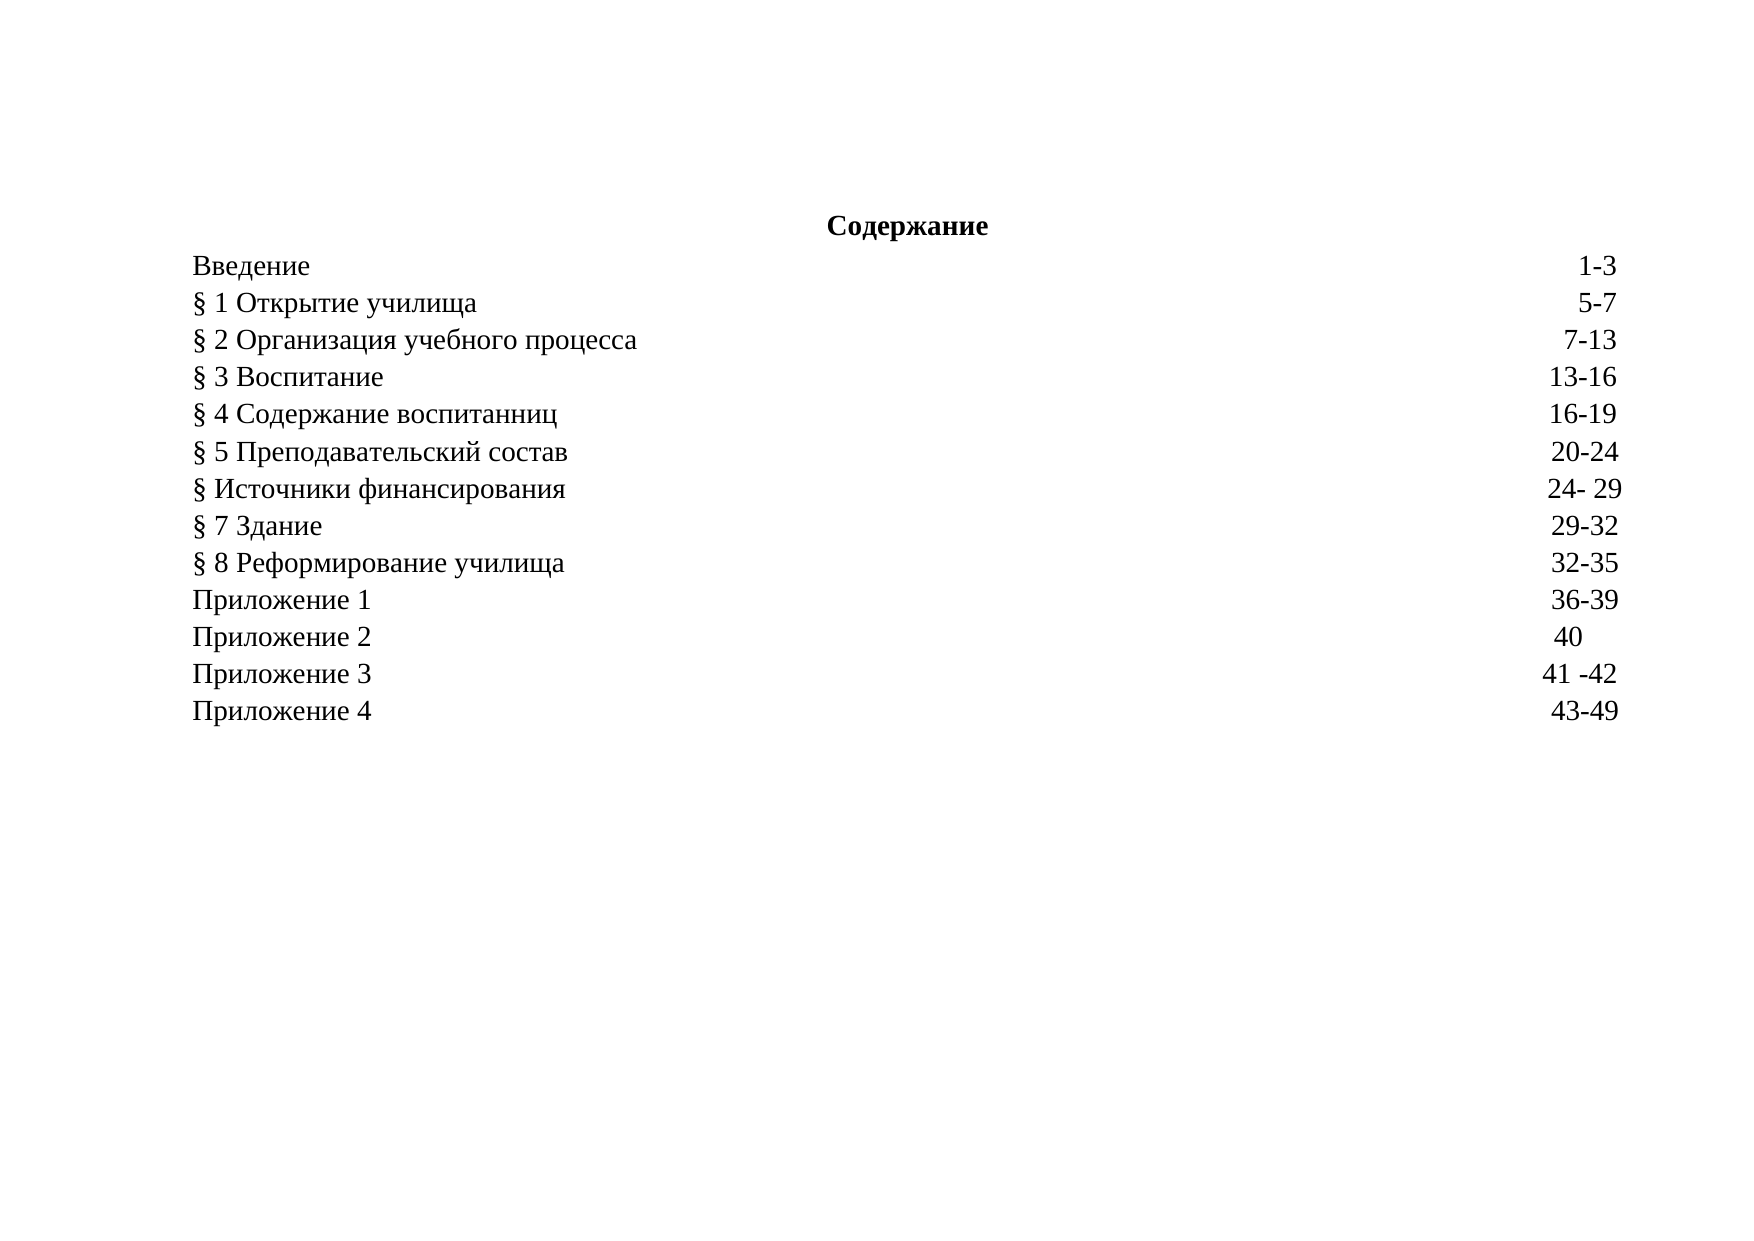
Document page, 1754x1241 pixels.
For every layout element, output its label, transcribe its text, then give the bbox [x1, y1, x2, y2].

table_cell 40 [1520, 619, 1635, 656]
table_cell § 2 Организация учебного процесса [162, 323, 1520, 359]
table_cell 36-39 [1520, 582, 1635, 619]
table_cell 13-16 [1520, 360, 1635, 397]
table_cell § 7 Здание [162, 508, 1520, 545]
table_cell § 4 Содержание воспитанниц [162, 397, 1520, 434]
table_cell 32-35 [1520, 545, 1635, 582]
table_cell Приложение 1 [162, 582, 1520, 619]
table_cell Приложение 2 [162, 619, 1520, 656]
table_cell 24- 29 [1520, 471, 1635, 508]
table_cell § 5 Преподавательский состав [162, 434, 1520, 471]
table_cell Введение [162, 248, 1520, 285]
table_cell 41 -42 [1520, 656, 1635, 693]
table_cell 20-24 [1520, 434, 1635, 471]
table_cell 7-13 [1520, 323, 1635, 359]
table_cell Приложение 4 [162, 693, 1520, 730]
table_cell Приложение 3 [162, 656, 1520, 693]
table_header Содержание [162, 209, 1635, 248]
table_cell 1-3 [1520, 248, 1635, 285]
table_cell § 3 Воспитание [162, 360, 1520, 397]
table_cell 16-19 [1520, 397, 1635, 434]
table_cell § Источники финансирования [162, 471, 1520, 508]
table_cell 5-7 [1520, 285, 1635, 322]
table_cell 43-49 [1520, 693, 1635, 730]
table_cell § 1 Открытие училища [162, 285, 1520, 322]
table_cell 29-32 [1520, 508, 1635, 545]
table_cell § 8 Реформирование училища [162, 545, 1520, 582]
